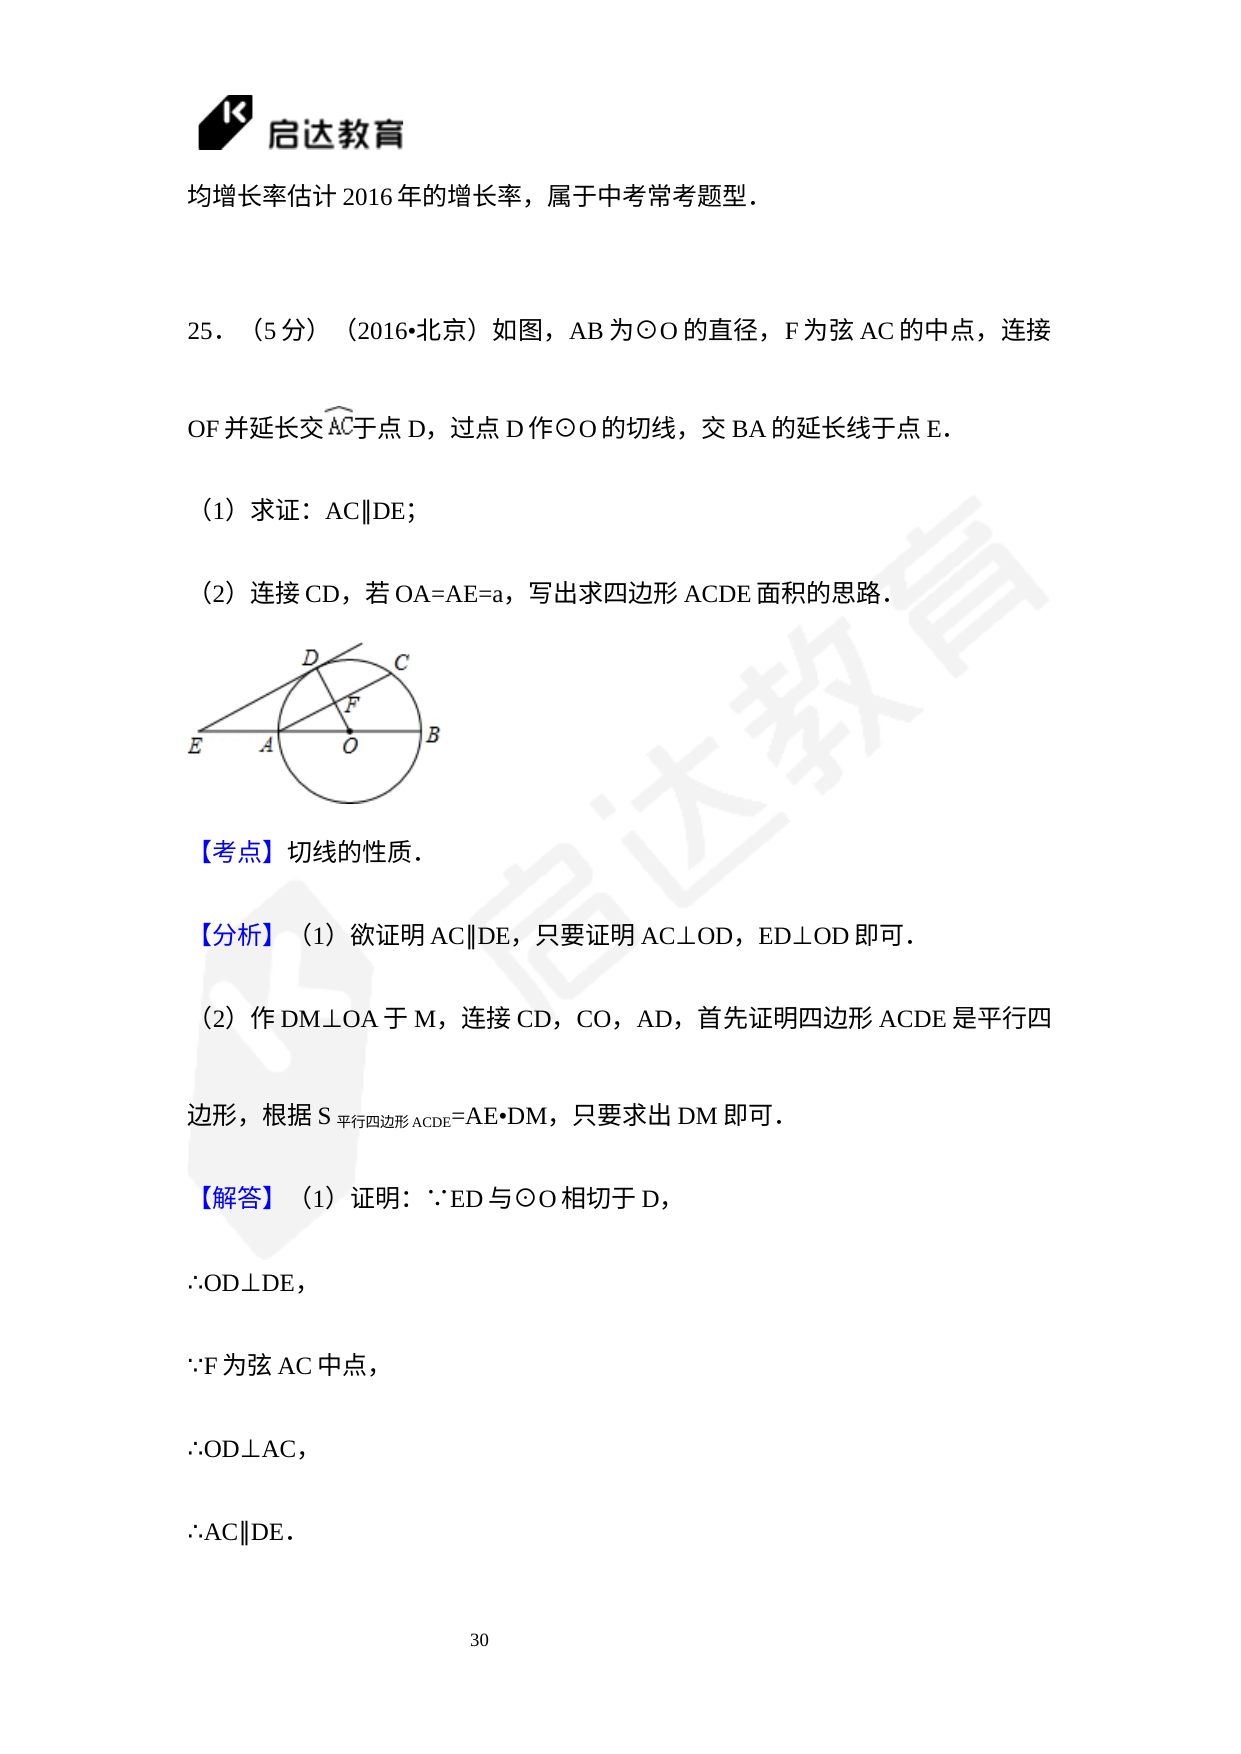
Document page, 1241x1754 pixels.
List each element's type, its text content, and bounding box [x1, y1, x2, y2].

text （2）连接CD，若OA=AE=a，写出求四边形ACDE面积的思路． [187, 559, 1053, 624]
text ∴OD⊥AC， [187, 1414, 1053, 1479]
picture [324, 406, 353, 438]
text 【点评】本题考查折线图、样本估计总体的思想，解题的关键是用近3年的平均增长率估计2016年的增长率，属于中考常考题型． [187, 162, 1053, 227]
text （2）作DM⊥OA于M，连接CD，CO，AD，首先证明四边形ACDE是平行四边形，根据S平行四边形ACDE=AE•DM，只要求出DM即可． [187, 984, 1053, 1146]
text 25．（5分）（2016•北京）如图，AB为⊙O的直径，F为弦AC的中点，连接OF并延长交于点D，过点D作⊙O的切线，交BA的延长线于点E． [187, 296, 1053, 458]
picture [198, 95, 404, 150]
text 【解答】（1）证明：∵ED与⊙O相切于D， [187, 1164, 1053, 1229]
text 【考点】切线的性质．菁优网版权所有 [187, 818, 1053, 883]
text ∵F为弦AC中点， [187, 1331, 1053, 1396]
text 【分析】（1）欲证明AC∥DE，只要证明AC⊥OD，ED⊥OD即可． [187, 901, 1053, 966]
text ∴AC∥DE． [187, 1497, 1053, 1562]
text （1）求证：AC∥DE； [187, 476, 1053, 541]
text ∴OD⊥DE， [187, 1248, 1053, 1313]
picture [187, 642, 441, 804]
